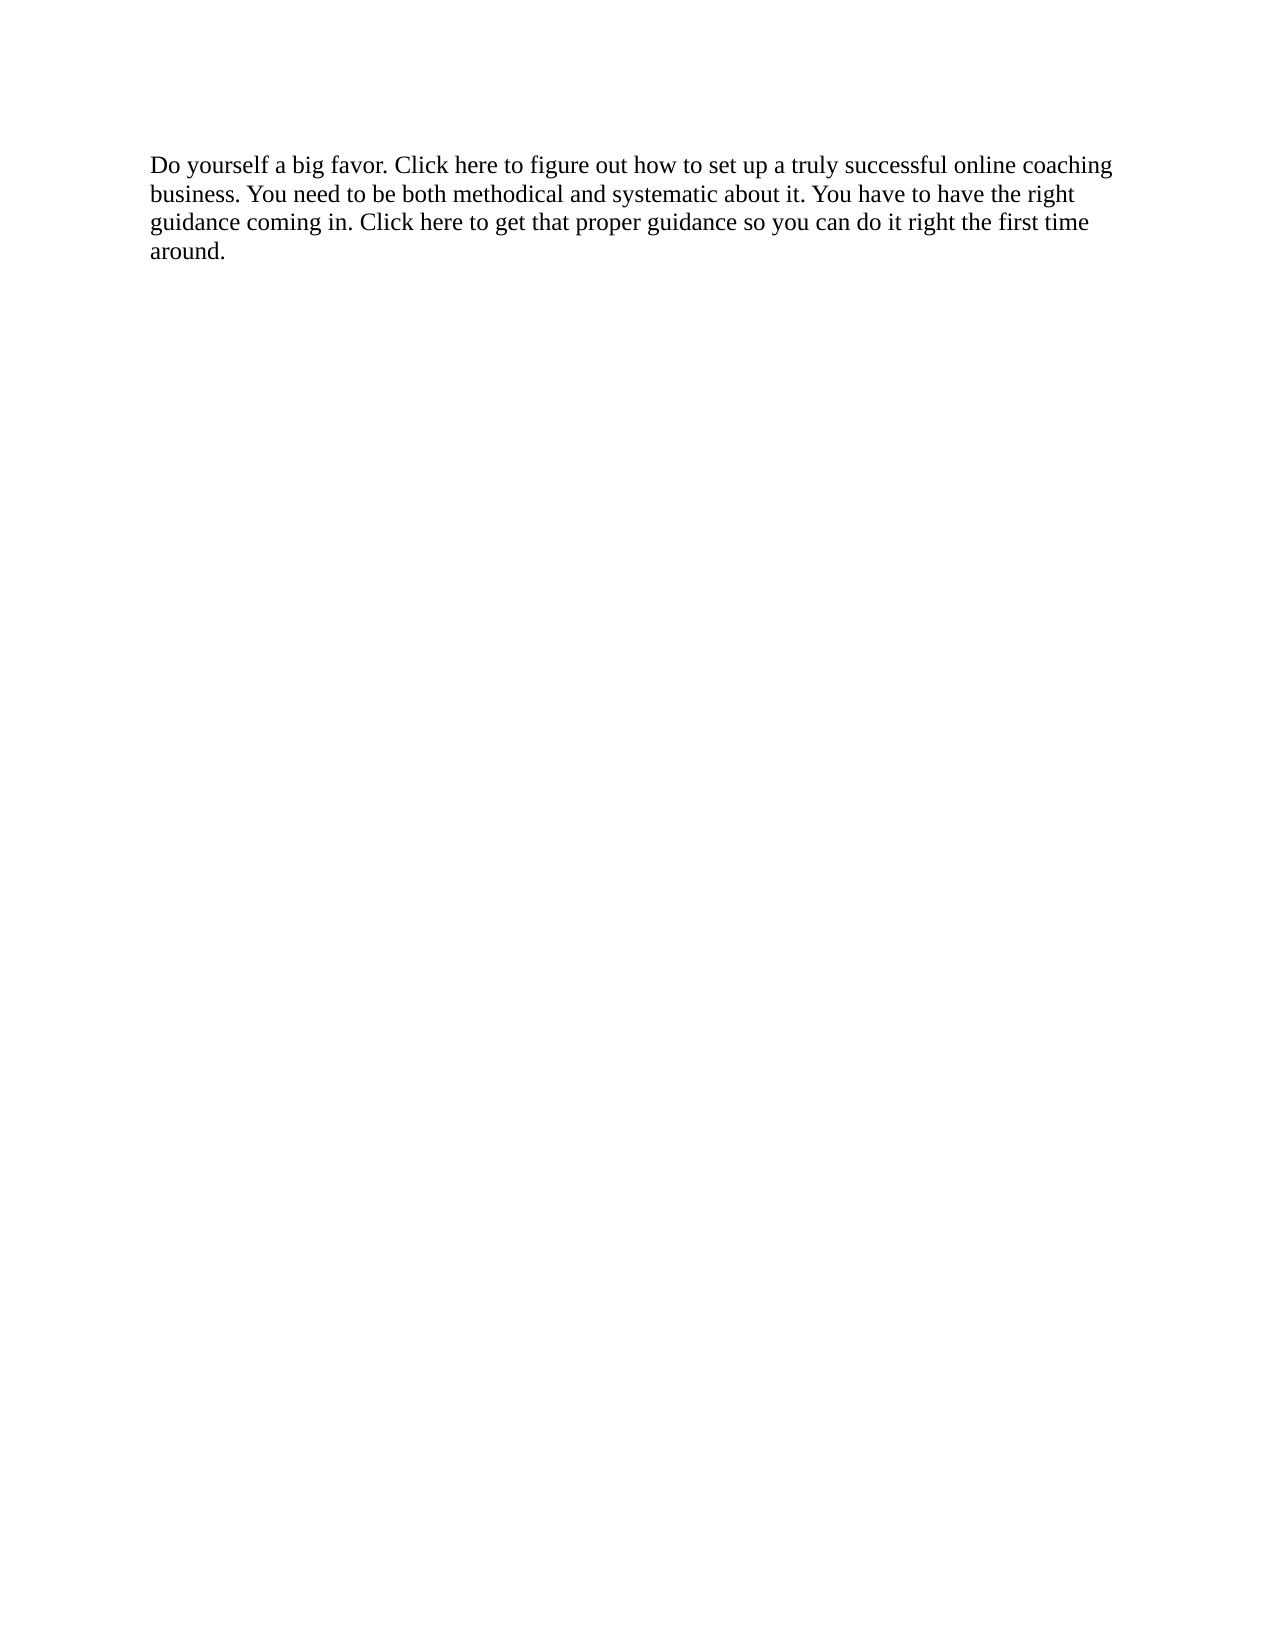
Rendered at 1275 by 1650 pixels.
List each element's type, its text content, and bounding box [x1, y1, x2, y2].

text Do yourself a big favor. Click here to figure out how to set up a truly successful online coaching business. You need to be both methodical and systematic about it. You have to have the right guidance coming in. Click here to get that proper guidance so you can do it right the first time around. [150, 150, 1125, 265]
